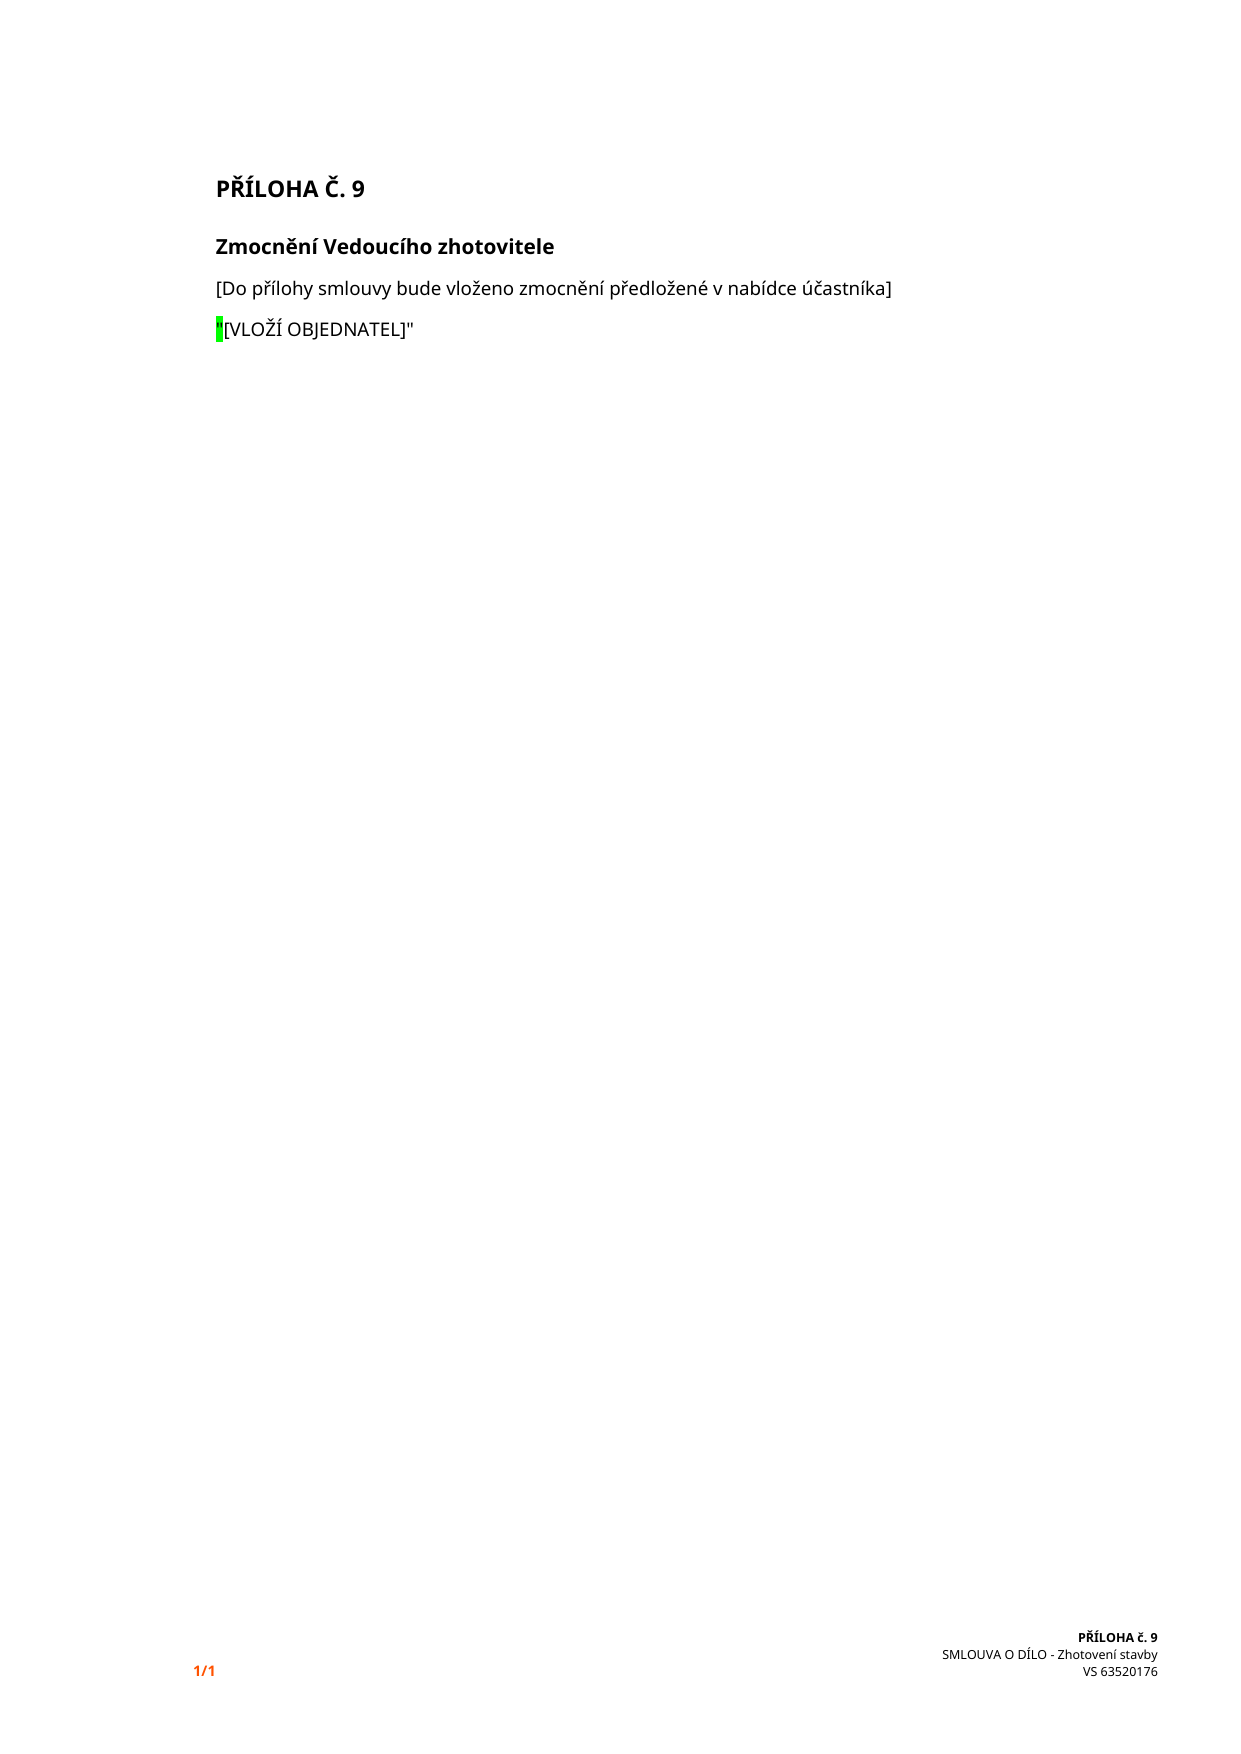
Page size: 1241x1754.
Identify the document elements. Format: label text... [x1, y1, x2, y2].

text [Do přílohy smlouvy bude vloženo zmocnění předložené v nabídce účastníka] [216, 276, 1093, 301]
text Příloha č. 9 [216, 172, 1093, 204]
text Zmocnění Vedoucího zhotovitele [216, 232, 1093, 260]
